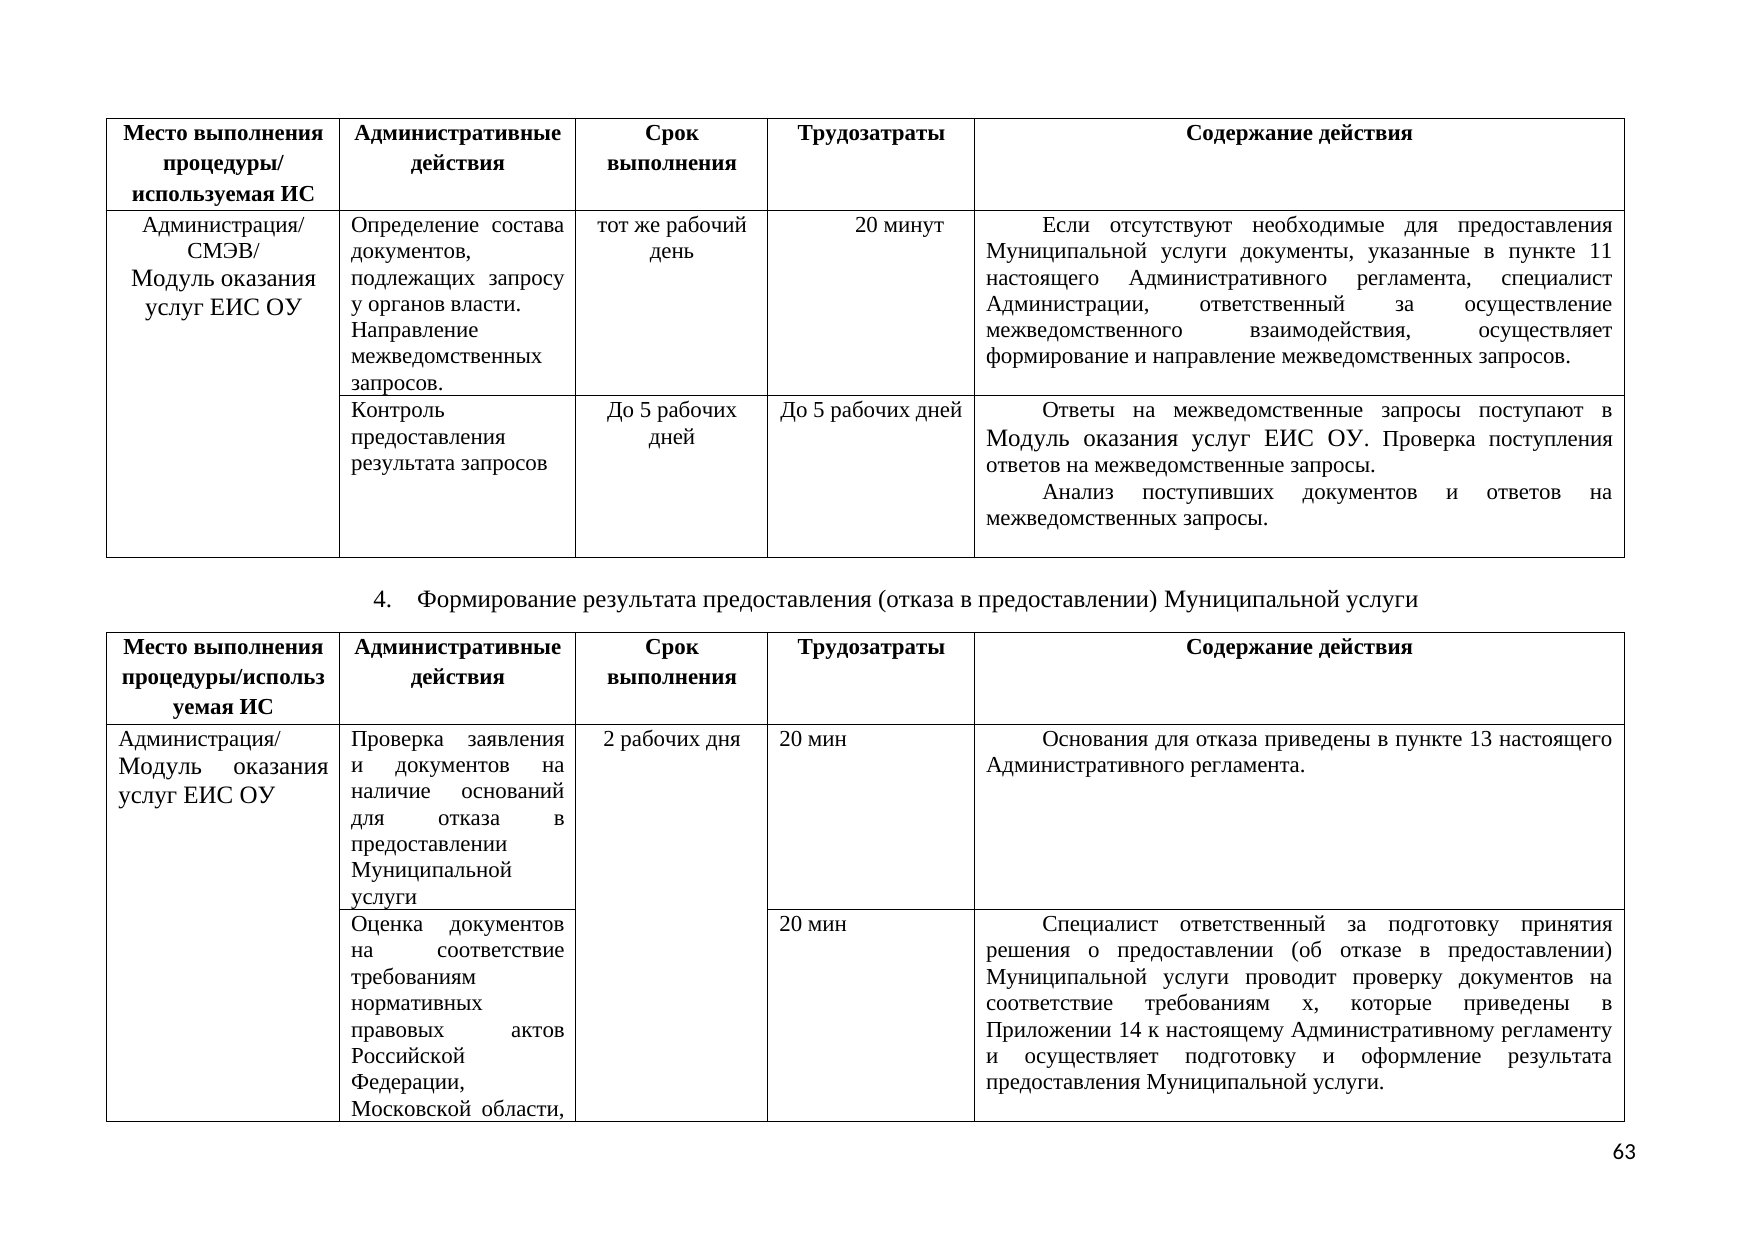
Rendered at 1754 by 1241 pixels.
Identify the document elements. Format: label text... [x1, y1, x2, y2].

table_cell Администрация/ СМЭВ/ Модуль оказания услуг ЕИС ОУ [107, 211, 339, 557]
table_header Срок выполнения [576, 633, 767, 724]
table_cell Проверка заявления и документов на наличие оснований для отказа в предоставлении Муниципальной услуги [340, 725, 575, 909]
table_header Содержание действия [975, 633, 1624, 724]
list Формирование результата предоставления (отказа в предоставлении) Муниципальной услуги [156, 584, 1636, 613]
table_cell Ответы на межведомственные запросы поступают в Модуль оказания услуг ЕИС ОУ. Проверка поступления ответов на межведомственные запросы. Анализ поступивших документов и ответов на межведомственных запросы. [975, 396, 1624, 557]
table_header Место выполнения процедуры/используемая ИС [107, 633, 339, 724]
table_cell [340, 910, 575, 1121]
table_header Содержание действия [975, 119, 1624, 210]
table_cell 20 мин [768, 725, 974, 909]
table_cell Если отсутствуют необходимые для предоставления Муниципальной услуги документы, указанные в пункте 11 настоящего Административного регламента, специалист Администрации, ответственный за осуществление межведомственного взаимодействия, осуществляет формирование и направление межведомственных запросов. [975, 211, 1624, 395]
table_cell 20 мин [768, 910, 974, 1121]
table_header Трудозатраты [768, 633, 974, 724]
table_cell До 5 рабочих дней [768, 396, 974, 557]
table_cell 20 минут [768, 211, 974, 395]
table_cell До 5 рабочих дней [576, 396, 767, 557]
table_header Административные действия [340, 633, 575, 724]
table_cell тот же рабочий день [576, 211, 767, 395]
table_cell Контроль предоставления результата запросов [340, 396, 575, 557]
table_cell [975, 910, 1624, 1121]
table_cell Определение состава документов, подлежащих запросу у органов власти. Направление межведомственных запросов. [340, 211, 575, 395]
table_cell 2 рабочих дня [576, 725, 767, 1121]
table_cell Администрация/ Модуль оказания услуг ЕИС ОУ [107, 725, 339, 1121]
table_cell Основания для отказа приведены в пункте 13 настоящего Административного регламента. [975, 725, 1624, 909]
table_header Срок выполнения [576, 119, 767, 210]
table_header Трудозатраты [768, 119, 974, 210]
table_header Место выполнения процедуры/ используемая ИС [107, 119, 339, 210]
table_header Административные действия [340, 119, 575, 210]
